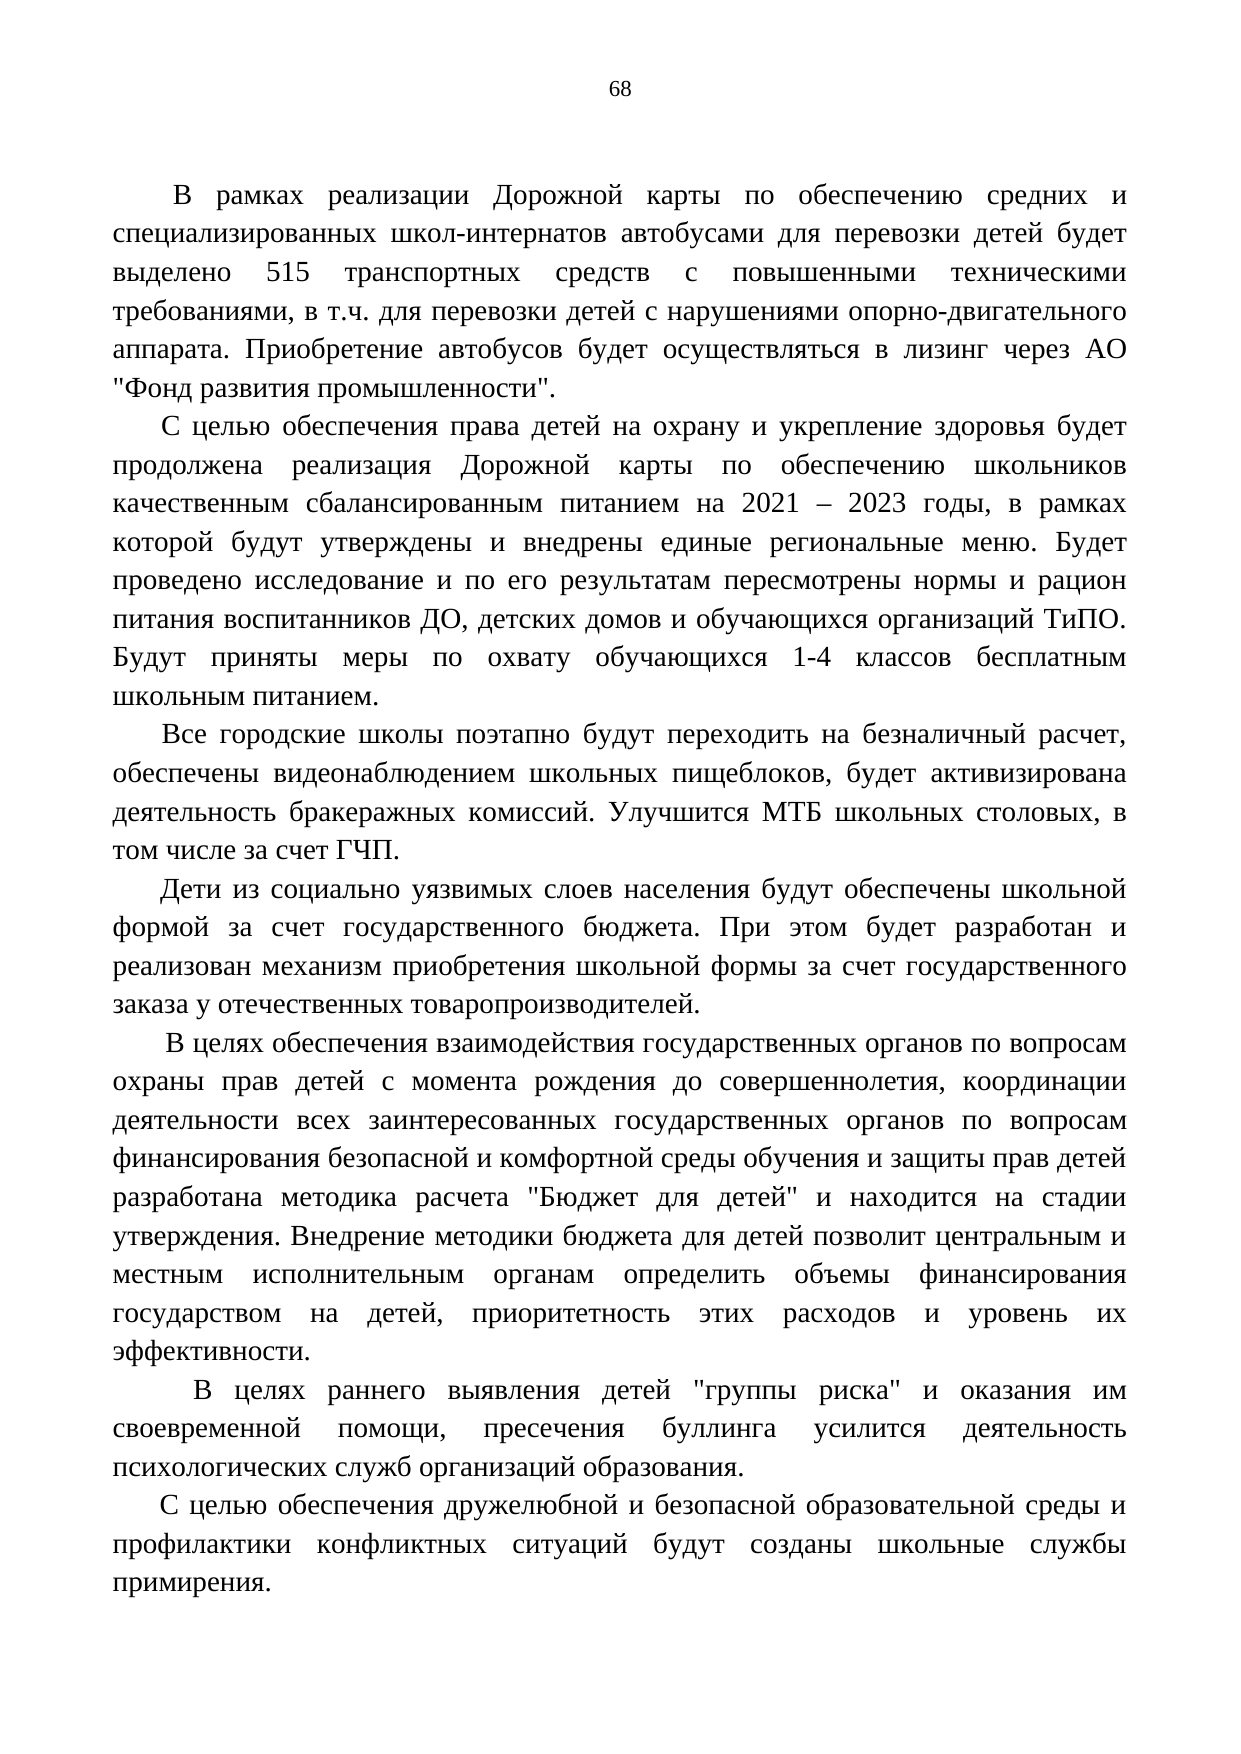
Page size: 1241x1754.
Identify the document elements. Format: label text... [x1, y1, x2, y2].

text С целью обеспечения дружелюбной и безопасной образовательной среды и профилактики конфликтных ситуаций будут созданы школьные службы примирения. [112, 1487, 1128, 1598]
text Все городские школы поэтапно будут переходить на безналичный расчет, обеспечены видеонаблюдением школьных пищеблоков, будет активизирована деятельность бракеражных комиссий. Улучшится МТБ школьных столовых, в том числе за счет ГЧП. [112, 717, 1128, 866]
text Дети из социально уязвимых слоев населения будут обеспечены школьной формой за счет государственного бюджета. При этом будет разработан и реализован механизм приобретения школьной формы за счет государственного заказа у отечественных товаропроизводителей. [112, 871, 1128, 1020]
text С целью обеспечения права детей на охрану и укрепление здоровья будет продолжена реализация Дорожной карты по обеспечению школьников качественным сбалансированным питанием на 2021 – 2023 годы, в рамках которой будут утверждены и внедрены единые региональные меню. Будет проведено исследование и по его результатам пересмотрены нормы и рацион питания воспитанников ДО, детских домов и обучающихся организаций ТиПО. Будут приняты меры по охвату обучающихся 1-4 классов бесплатным школьным питанием. [112, 408, 1128, 712]
text В рамках реализации Дорожной карты по обеспечению средних и специализированных школ-интернатов автобусами для перевозки детей будет выделено 515 транспортных средств с повышенными техническими требованиями, в т.ч. для перевозки детей с нарушениями опорно-двигательного аппарата. Приобретение автобусов будет осуществляться в лизинг через АО "Фонд развития промышленности". [112, 177, 1128, 403]
text В целях раннего выявления детей "группы риска" и оказания им своевременной помощи, пресечения буллинга усилится деятельность психологических служб организаций образования. [112, 1372, 1128, 1482]
text В целях обеспечения взаимодействия государственных органов по вопросам охраны прав детей с момента рождения до совершеннолетия, координации деятельности всех заинтересованных государственных органов по вопросам финансирования безопасной и комфортной среды обучения и защиты прав детей разработана методика расчета "Бюджет для детей" и находится на стадии утверждения. Внедрение методики бюджета для детей позволит центральным и местным исполнительным органам определить объемы финансирования государством на детей, приоритетность этих расходов и уровень их эффективности. [112, 1025, 1128, 1367]
